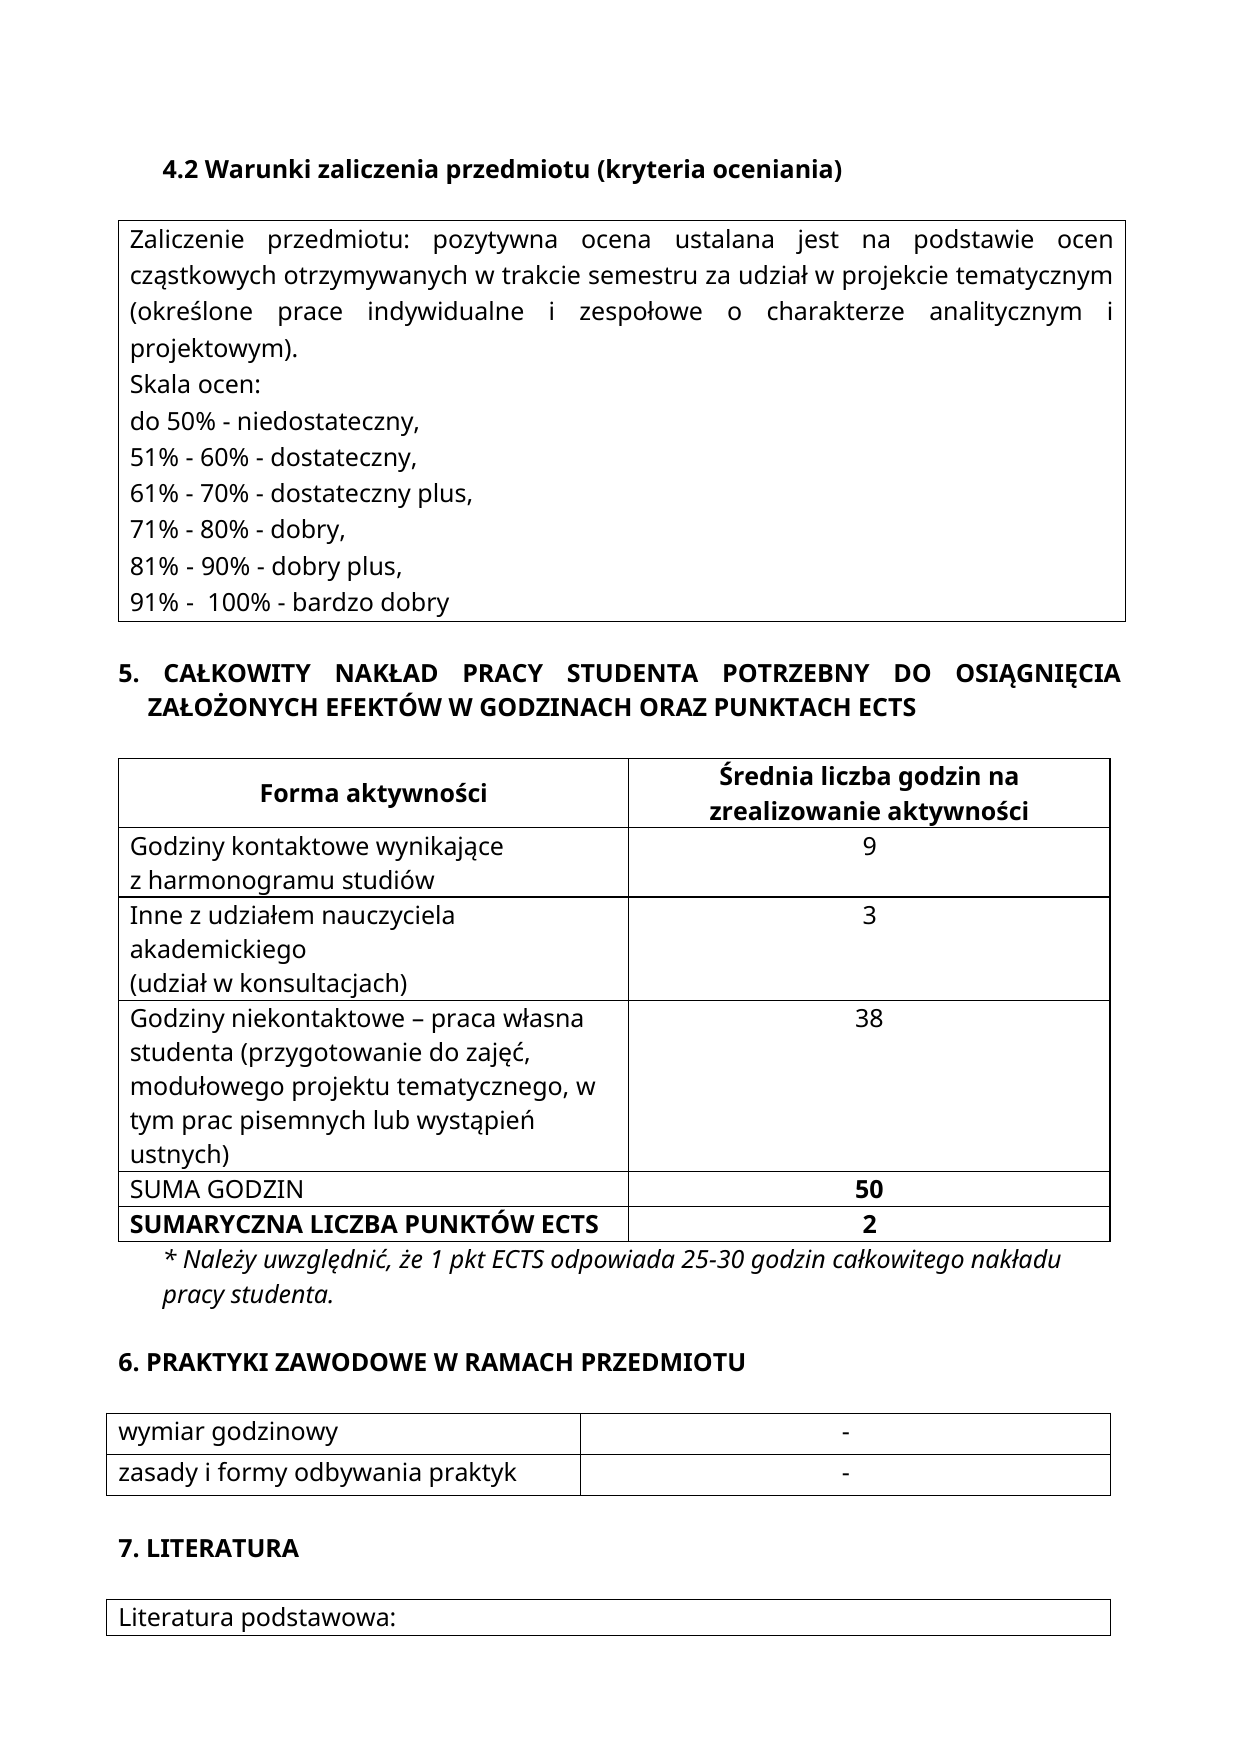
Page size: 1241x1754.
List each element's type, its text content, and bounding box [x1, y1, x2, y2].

table_cell SUMARYCZNA LICZBA PUNKTÓW ECTS [119, 1207, 628, 1241]
table_cell Godziny niekontaktowe – praca własna studenta (przygotowanie do zajęć, modułowego projektu tematycznego, w tym prac pisemnych lub wystąpień ustnych) [119, 1001, 628, 1171]
table_cell 2 [629, 1207, 1109, 1241]
table_cell 50 [629, 1172, 1109, 1206]
table_cell SUMA GODZIN [119, 1172, 628, 1206]
table_cell 3 [629, 898, 1109, 999]
text 4.2 Warunki zaliczenia przedmiotu (kryteria oceniania) [162, 152, 1122, 186]
text 7. LITERATURA [118, 1530, 1122, 1564]
table_cell 9 [629, 828, 1109, 896]
text * Należy uwzględnić, że 1 pkt ECTS odpowiada 25-30 godzin całkowitego nakładu pracy studenta. [162, 1242, 1122, 1310]
text 5. CAŁKOWITY NAKŁAD PRACY STUDENTA POTRZEBNY DO OSIĄGNIĘCIA ZAŁOŻONYCH EFEKTÓW W GODZINACH ORAZ PUNKTACH ECTS [118, 656, 1122, 724]
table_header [107, 1600, 1110, 1635]
table_header Średnia liczba godzin na zrealizowanie aktywności [629, 759, 1109, 827]
table_cell Inne z udziałem nauczyciela akademickiego (udział w konsultacjach) [119, 898, 628, 999]
table_header Zaliczenie przedmiotu: pozytywna ocena ustalana jest na podstawie ocen cząstkowych otrzymywanych w trakcie semestru za udział w projekcie tematycznym (określone prace indywidualne i zespołowe o charakterze analitycznym i projektowym). Skala ocen: do 50% - niedostateczny, 51% - 60% - dostateczny, 61% - 70% - dostateczny plus, 71% - 80% - dobry, 81% - 90% - dobry plus, 91% - 100% - bardzo dobry [119, 221, 1125, 621]
table_cell zasady i formy odbywania praktyk [107, 1455, 580, 1495]
table_cell Godziny kontaktowe wynikające z harmonogramu studiów [119, 828, 628, 896]
table_header Forma aktywności [119, 759, 628, 827]
table_header - [581, 1414, 1110, 1454]
table_cell - [581, 1455, 1110, 1495]
table_cell 38 [629, 1001, 1109, 1171]
text 6. PRAKTYKI ZAWODOWE W RAMACH PRZEDMIOTU [118, 1344, 1122, 1378]
table_header wymiar godzinowy [107, 1414, 580, 1454]
